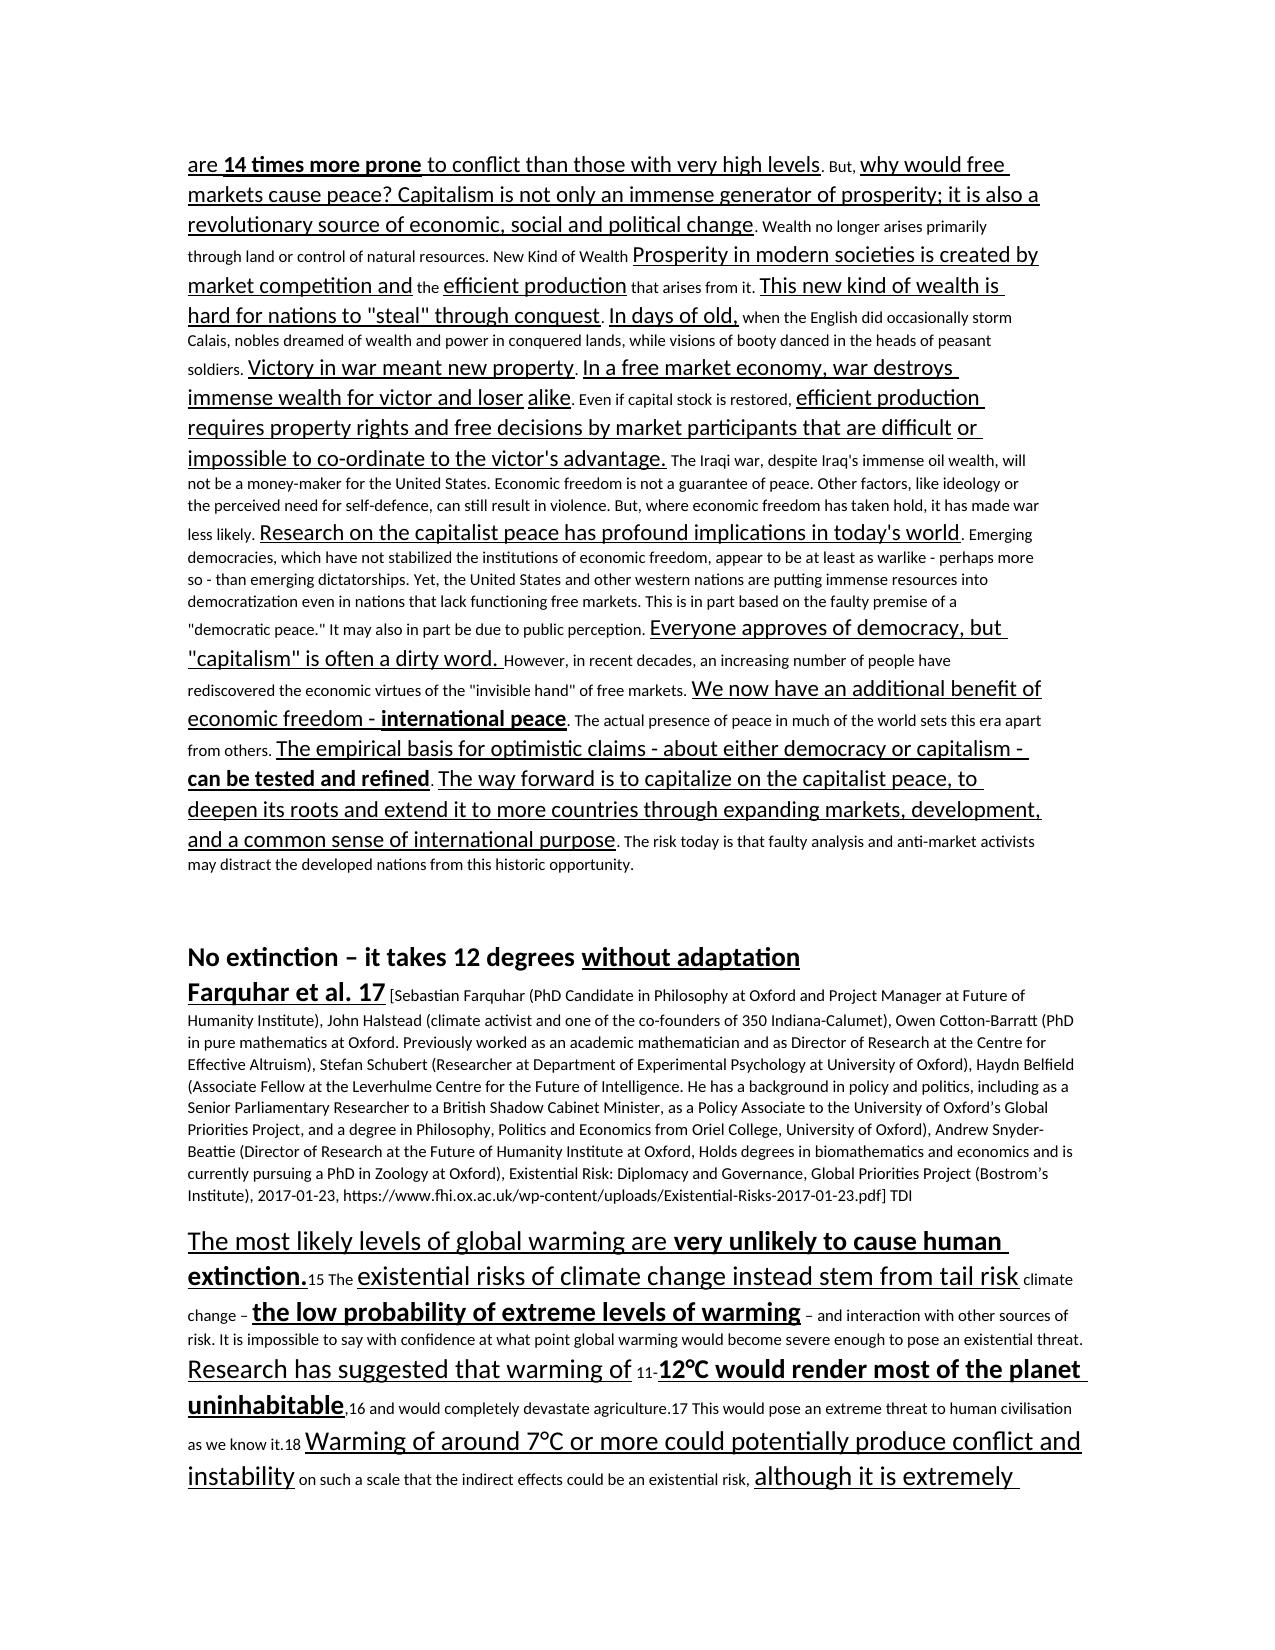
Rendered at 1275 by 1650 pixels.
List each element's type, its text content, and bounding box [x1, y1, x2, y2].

subtitle No extinction – it takes 12 degrees without adaptation [187, 940, 1087, 973]
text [187, 1224, 1087, 1492]
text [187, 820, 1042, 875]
text Farquhar et al. 17 [Sebastian Farquhar (PhD Candidate in Philosophy at Oxford and Project Manager at Future of Humanity Institute), John Halstead (climate activist and one of the co-founders of 350 Indiana-Calumet), Owen Cotton-Barratt (PhD in pure mathematics at Oxford. Previously worked as an academic mathematician and as Director of Research at the Centre for Effective Altruism), Stefan Schubert (Researcher at Department of Experimental Psychology at University of Oxford), Haydn Belfield (Associate Fellow at the Leverhulme Centre for the Future of Intelligence. He has a background in policy and politics, including as a Senior Parliamentary Researcher to a British Shadow Cabinet Minister, as a Policy Associate to the University of Oxford’s Global Priorities Project, and a degree in Philosophy, Politics and Economics from Oriel College, University of Oxford), Andrew Snyder-Beattie (Director of Research at the Future of Humanity Institute at Oxford, Holds degrees in biomathematics and economics and is currently pursuing a PhD in Zoology at Oxford), Existential Risk: Diplomacy and Governance, Global Priorities Project (Bostrom’s Institute), 2017-01-23, https://www.fhi.ox.ac.uk/wp-content/uploads/Existential-Risks-2017-01-23.pdf] TDI [187, 976, 1087, 1206]
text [187, 150, 1042, 819]
